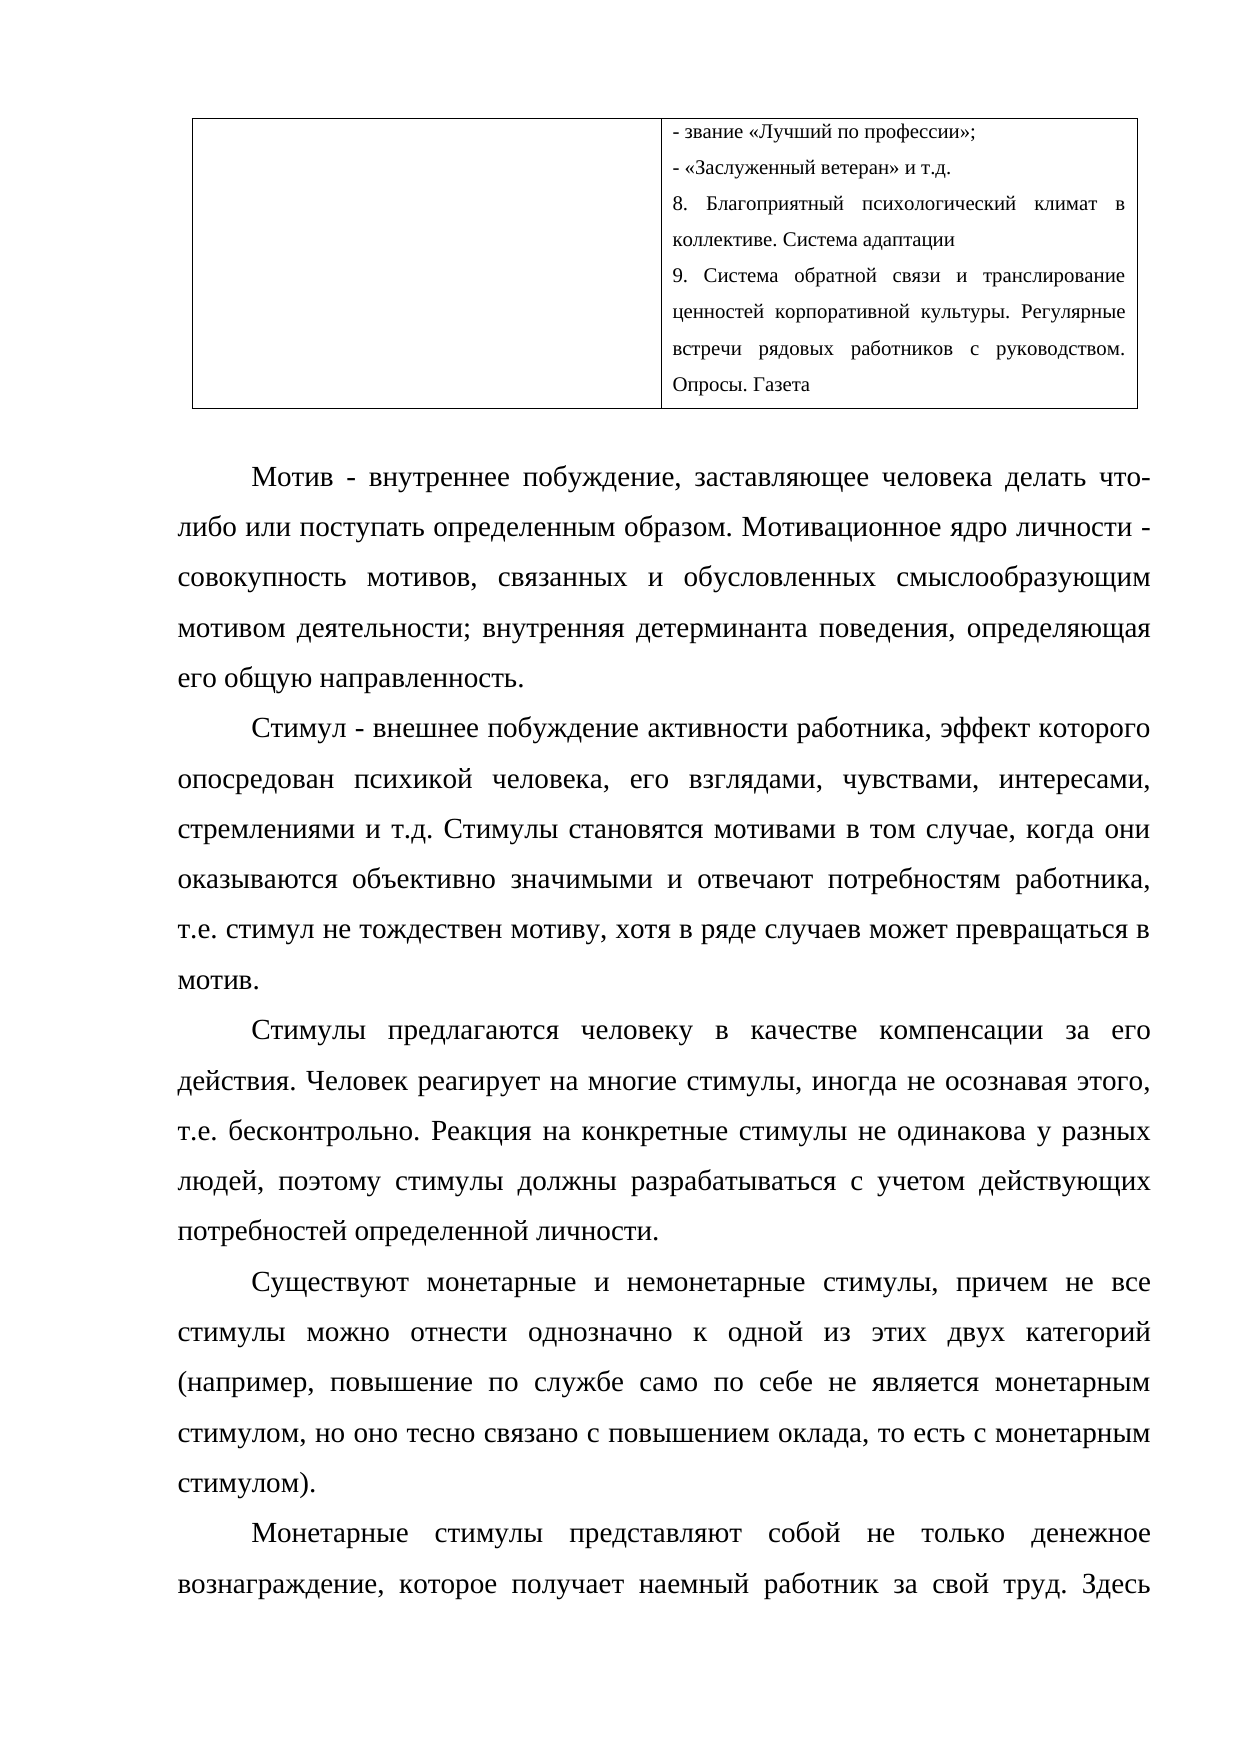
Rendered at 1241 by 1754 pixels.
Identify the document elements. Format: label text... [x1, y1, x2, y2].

text Существуют монетарные и немонетарные стимулы, причем не все стимулы можно отнести однозначно к одной из этих двух категорий (например, повышение по службе само по себе не является монетарным стимулом, но оно тесно связано с повышением оклада, то есть с монетарным стимулом). [177, 1264, 1152, 1499]
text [177, 1515, 1152, 1599]
text Стимулы предлагаются человеку в качестве компенсации за его действия. Человек реагирует на многие стимулы, иногда не осознавая этого, т.е. бесконтрольно. Реакция на конкретные стимулы не одинакова у разных людей, поэтому стимулы должны разрабатываться с учетом действующих потребностей определенной личности. [177, 1012, 1152, 1247]
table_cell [662, 119, 1137, 407]
text Стимул - внешнее побуждение активности работника, эффект которого опосредован психикой человека, его взглядами, чувствами, интересами, стремлениями и т.д. Стимулы становятся мотивами в том случае, когда они оказываются объективно значимыми и отвечают потребностям работника, т.е. стимул не тождествен мотиву, хотя в ряде случаев может превращаться в мотив. [177, 710, 1152, 996]
text Мотив - внутреннее побуждение, заставляющее человека делать что-либо или поступать определенным образом. Мотивационное ядро личности - совокупность мотивов, связанных и обусловленных смыслообразующим мотивом деятельности; внутренняя детерминанта поведения, определяющая его общую направленность. [177, 459, 1152, 694]
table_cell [193, 119, 661, 407]
